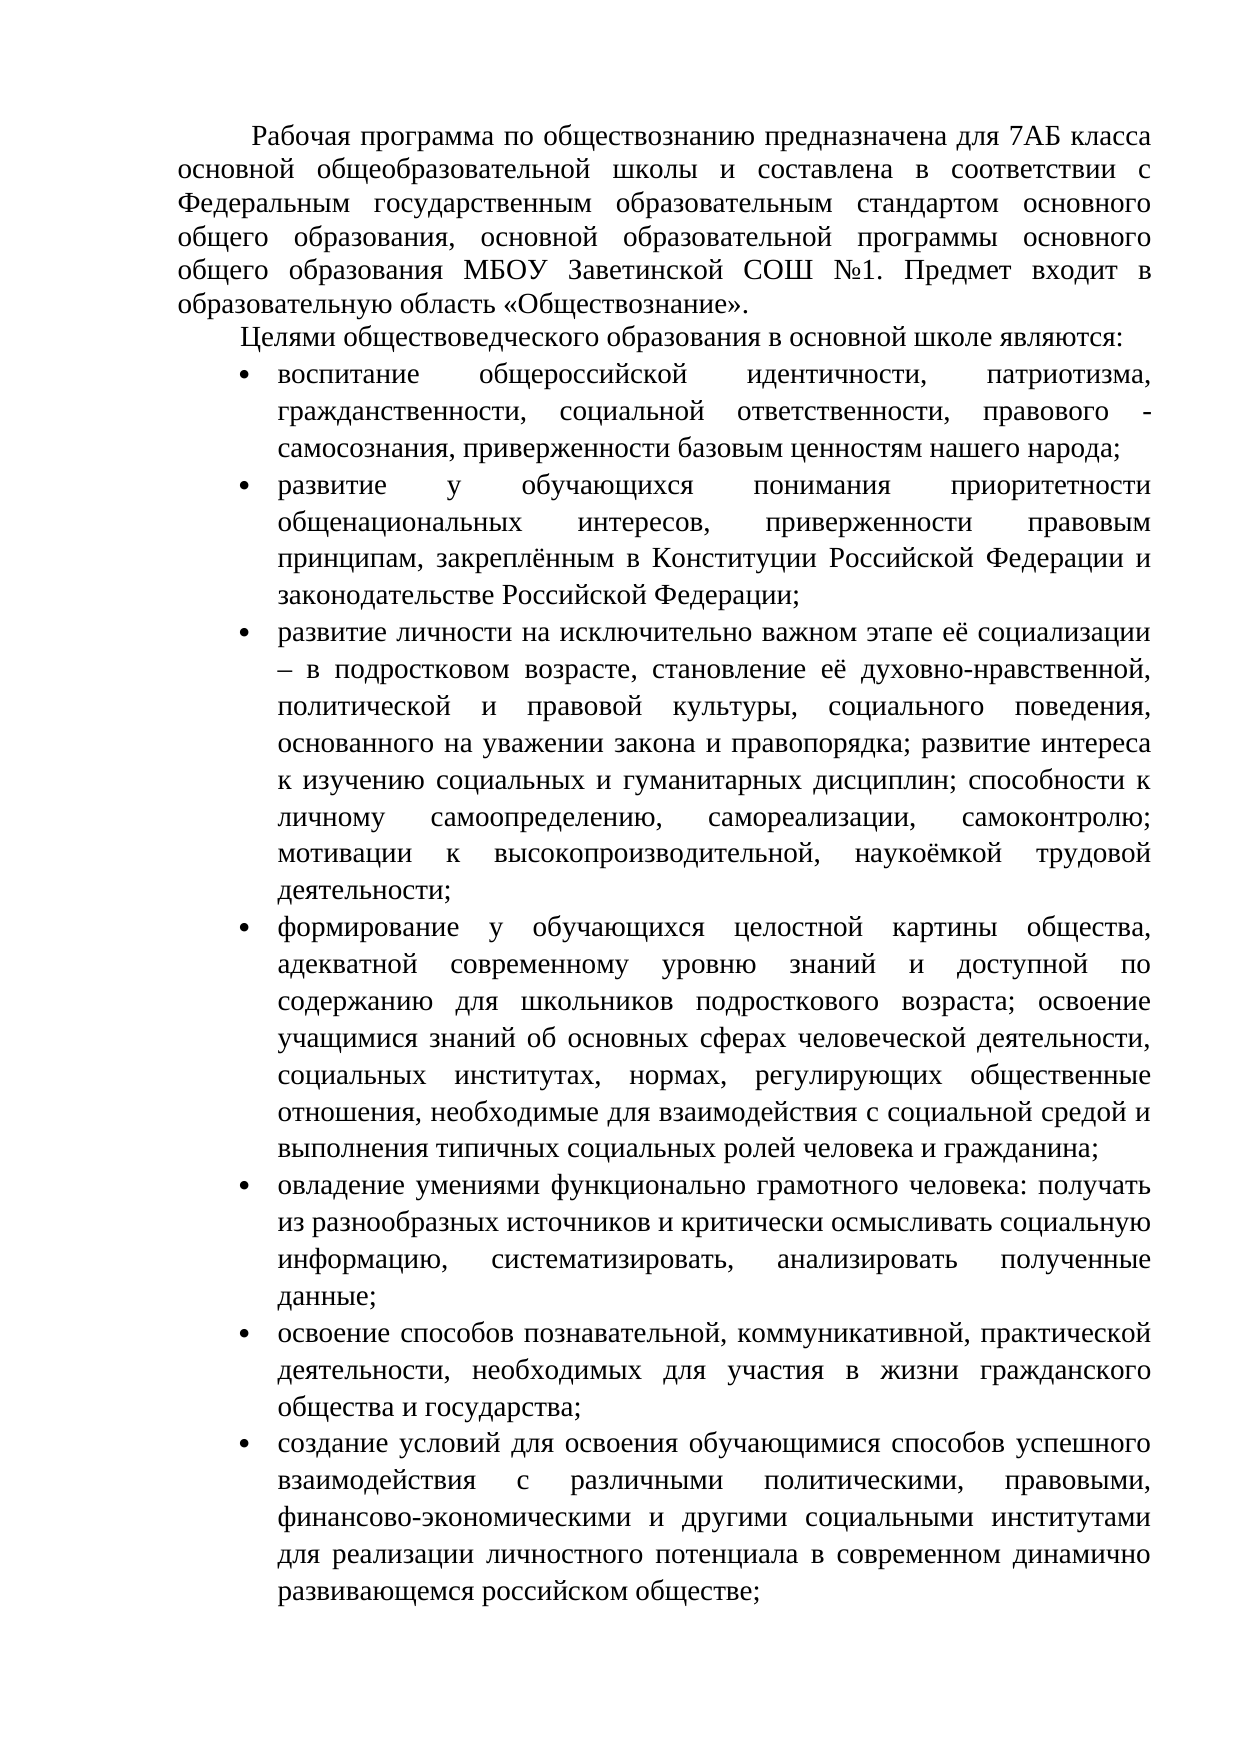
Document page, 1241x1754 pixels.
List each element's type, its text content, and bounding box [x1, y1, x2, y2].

list освоение способов познавательной, коммуникативной, практической деятельности, необходимых для участия в жизни гражданского общества и государства; [240, 1315, 1152, 1422]
list овладение умениями функционально грамотного человека: получать из разнообразных источников и критически осмысливать социальную информацию, систематизировать, анализировать полученные данные; [240, 1167, 1152, 1312]
list формирование у обучающихся целостной картины общества, адекватной современному уровню знаний и доступной по содержанию для школьников подросткового возраста; освоение учащимися знаний об основных сферах человеческой деятельности, социальных институтах, нормах, регулирующих общественные отношения, необходимые для взаимодействия с социальной средой и выполнения типичных социальных ролей человека и гражданина; [240, 909, 1152, 1164]
list развитие личности на исключительно важном этапе её социализации – в подростковом возрасте, становление её духовно-нравственной, политической и правовой культуры, социального поведения, основанного на уважении закона и правопорядка; развитие интереса к изучению социальных и гуманитарных дисциплин; способности к личному самоопределению, самореализации, самоконтролю; мотивации к высокопроизводительной, наукоёмкой трудовой деятельности; [240, 614, 1152, 906]
list развитие у обучающихся понимания приоритетности общенациональных интересов, приверженности правовым принципам, закреплённым в Конституции Российской Федерации и законодательстве Российской Федерации; [240, 467, 1152, 611]
list создание условий для освоения обучающимися способов успешного взаимодействия с различными политическими, правовыми, финансово-экономическими и другими социальными институтами для реализации личностного потенциала в современном динамично развивающемся российском обществе; [240, 1426, 1152, 1607]
text Целями обществоведческого образования в основной школе являются: [177, 319, 1152, 353]
list воспитание общероссийской идентичности, патриотизма, гражданственности, социальной ответственности, правового ­самосознания, приверженности базовым ценностям нашего народа; [240, 356, 1152, 463]
text Рабочая программа по обществознанию предназначена для 7АБ класса основной общеобразовательной школы и составлена в соответствии с Федеральным государственным образовательным стандартом основного общего образования, основной образовательной программы основного общего образования МБОУ Заветинской СОШ №1. Предмет входит в образовательную область «Обществознание». [177, 118, 1152, 319]
